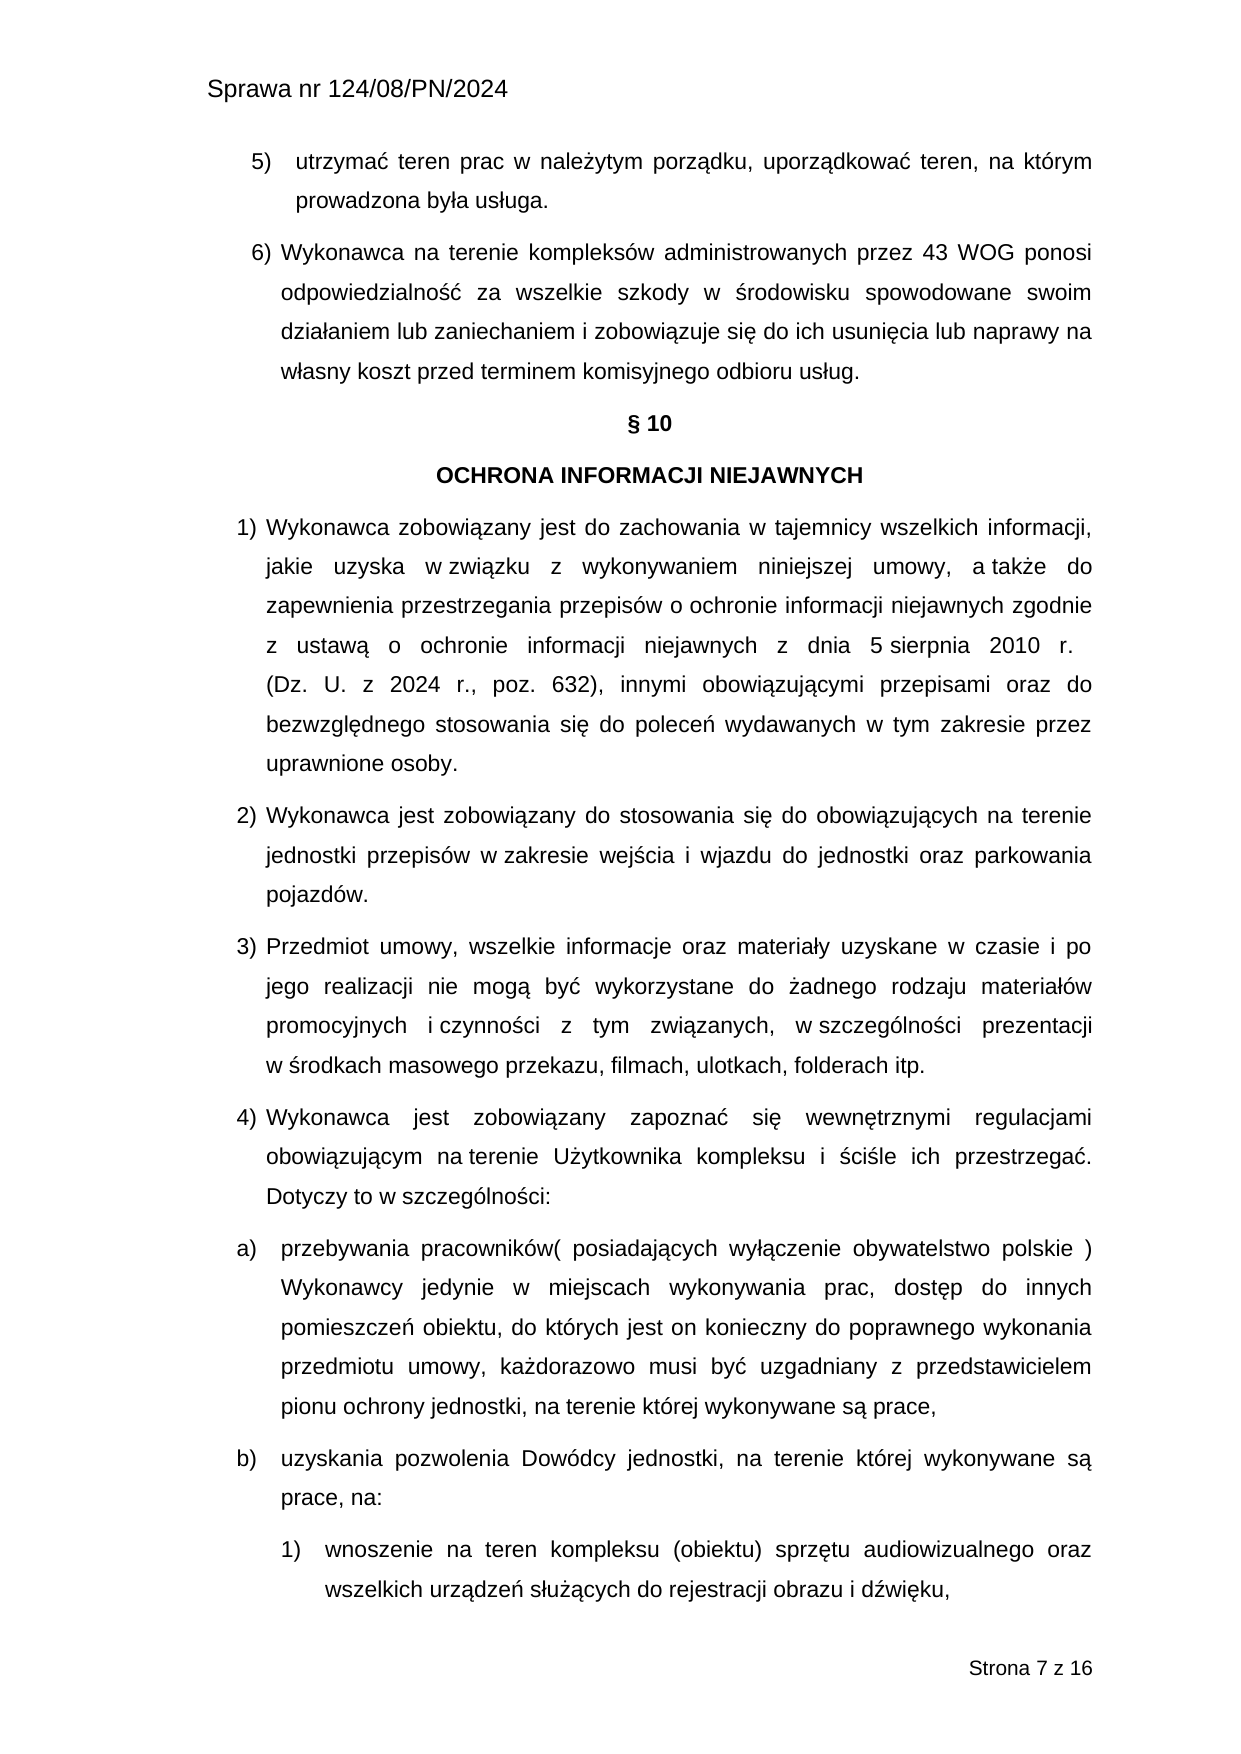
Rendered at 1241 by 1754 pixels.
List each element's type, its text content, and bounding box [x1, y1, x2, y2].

list wnoszenie na teren kompleksu (obiektu) sprzętu audiowizualnego oraz wszelkich urządzeń służących do rejestracji obrazu i dźwięku, [281, 1536, 1092, 1602]
list utrzymać teren prac w należytym porządku, uporządkować teren, na którym prowadzona była usługa. [251, 148, 1092, 213]
text § 10 [207, 409, 1092, 436]
list przebywania pracowników( posiadających wyłączenie obywatelstwo polskie ) Wykonawcy jedynie w miejscach wykonywania prac, dostęp do innych pomieszczeń obiektu, do których jest on konieczny do poprawnego wykonania przedmiotu umowy, każdorazowo musi być uzgadniany z przedstawicielem pionu ochrony jednostki, na terenie której wykonywane są prace, [236, 1235, 1092, 1419]
list uzyskania pozwolenia Dowódcy jednostki, na terenie której wykonywane są prace, na: [236, 1444, 1092, 1510]
list Wykonawca jest zobowiązany zapoznać się wewnętrznymi regulacjami obowiązującym na terenie Użytkownika kompleksu i ściśle ich przestrzegać. Dotyczy to w szczególności: [236, 1104, 1092, 1209]
list Wykonawca jest zobowiązany do stosowania się do obowiązujących na terenie jednostki przepisów w zakresie wejścia i wjazdu do jednostki oraz parkowania pojazdów. [236, 802, 1092, 908]
list Wykonawca na terenie kompleksów administrowanych przez 43 WOG ponosi odpowiedzialność za wszelkie szkody w środowisku spowodowane swoim działaniem lub zaniechaniem i zobowiązuje się do ich usunięcia lub naprawy na własny koszt przed terminem komisyjnego odbioru usług. [251, 239, 1092, 384]
text OCHRONA INFORMACJI NIEJAWNYCH [207, 462, 1092, 488]
list Przedmiot umowy, wszelkie informacje oraz materiały uzyskane w czasie i po jego realizacji nie mogą być wykorzystane do żadnego rodzaju materiałów promocyjnych i czynności z tym związanych, w szczególności prezentacji w środkach masowego przekazu, filmach, ulotkach, folderach itp. [236, 933, 1092, 1078]
list Wykonawca zobowiązany jest do zachowania w tajemnicy wszelkich informacji, jakie uzyska w związku z wykonywaniem niniejszej umowy, a także do zapewnienia przestrzegania przepisów o ochronie informacji niejawnych zgodnie z ustawą o ochronie informacji niejawnych z dnia 5 sierpnia 2010 r. (Dz. U. z 2024 r., poz. 632), innymi obowiązującymi przepisami oraz do bezwzględnego stosowania się do poleceń wydawanych w tym zakresie przez uprawnione osoby. [236, 513, 1092, 777]
